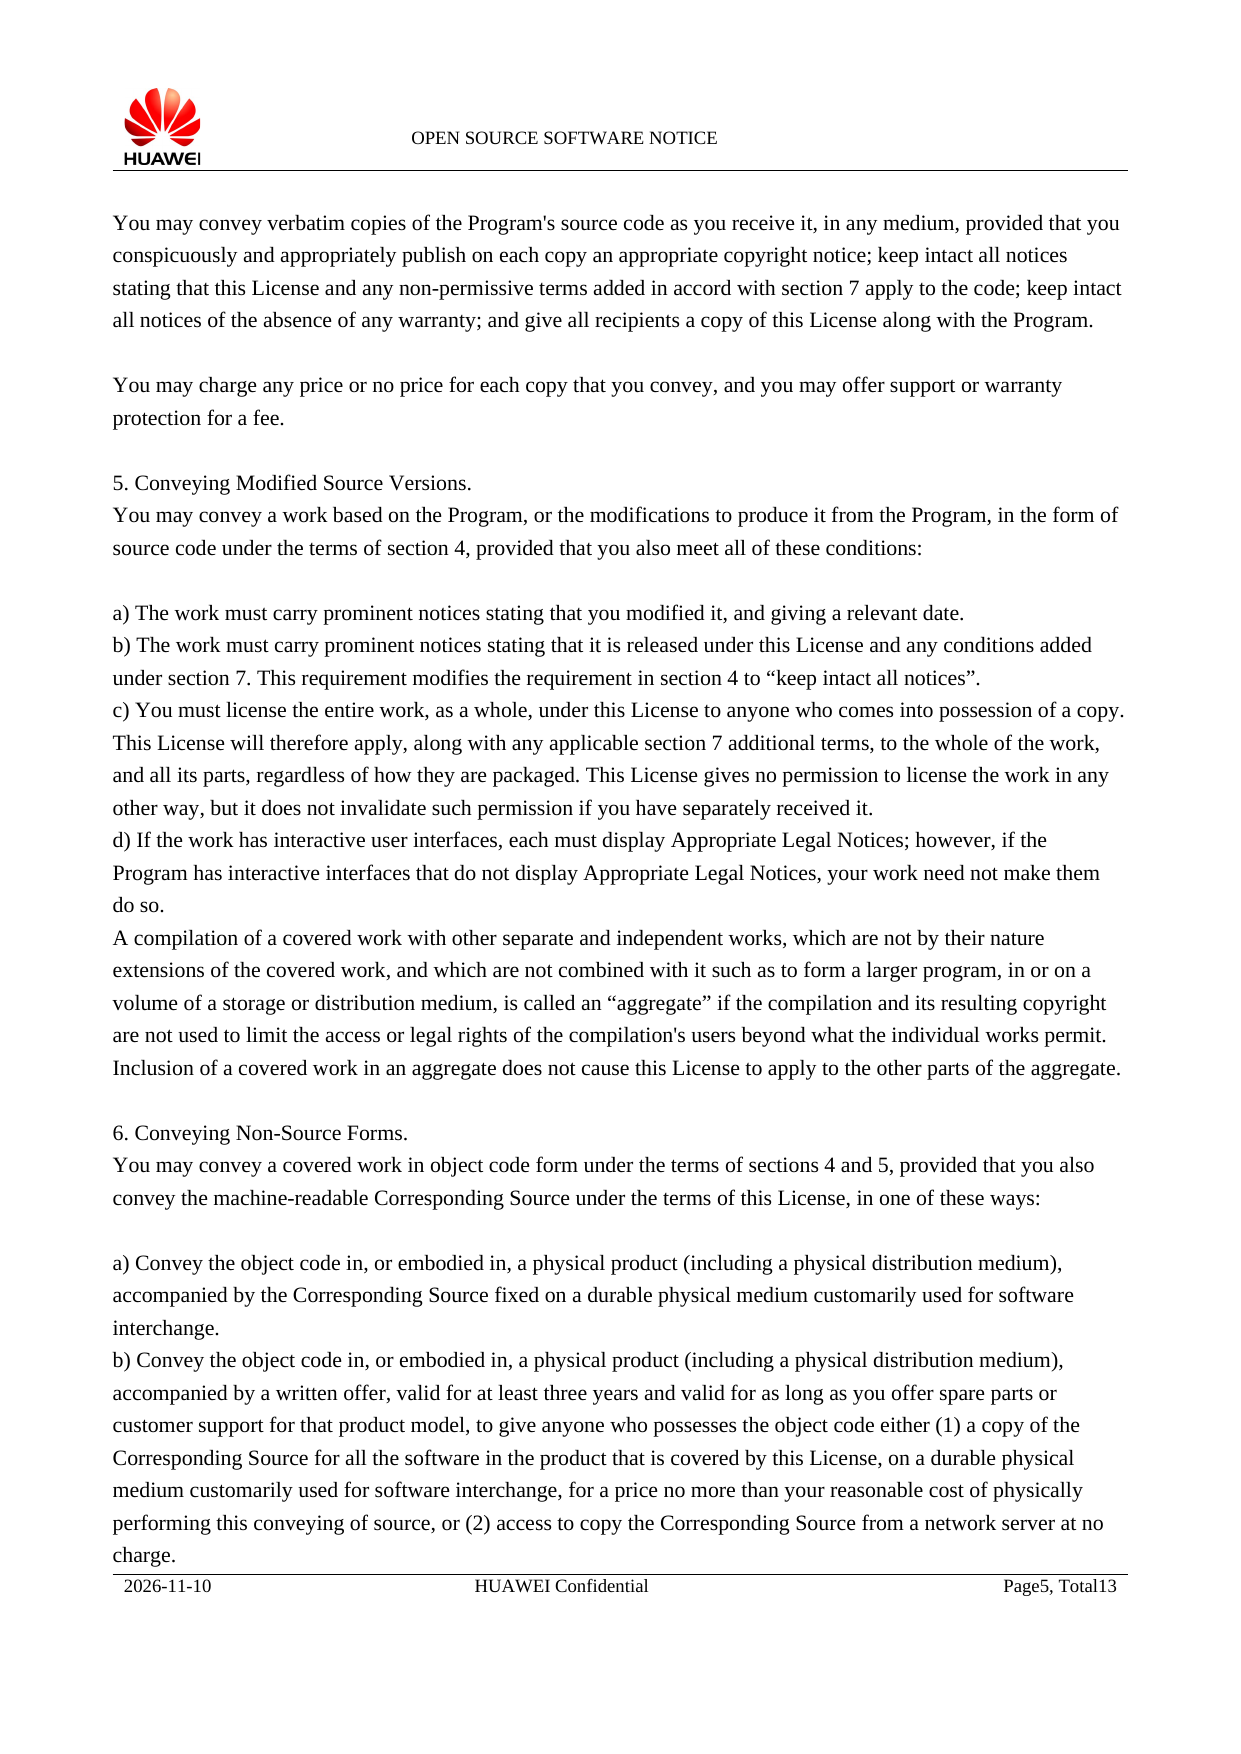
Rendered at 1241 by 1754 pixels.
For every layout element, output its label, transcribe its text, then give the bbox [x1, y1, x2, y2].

picture [124, 88, 201, 165]
